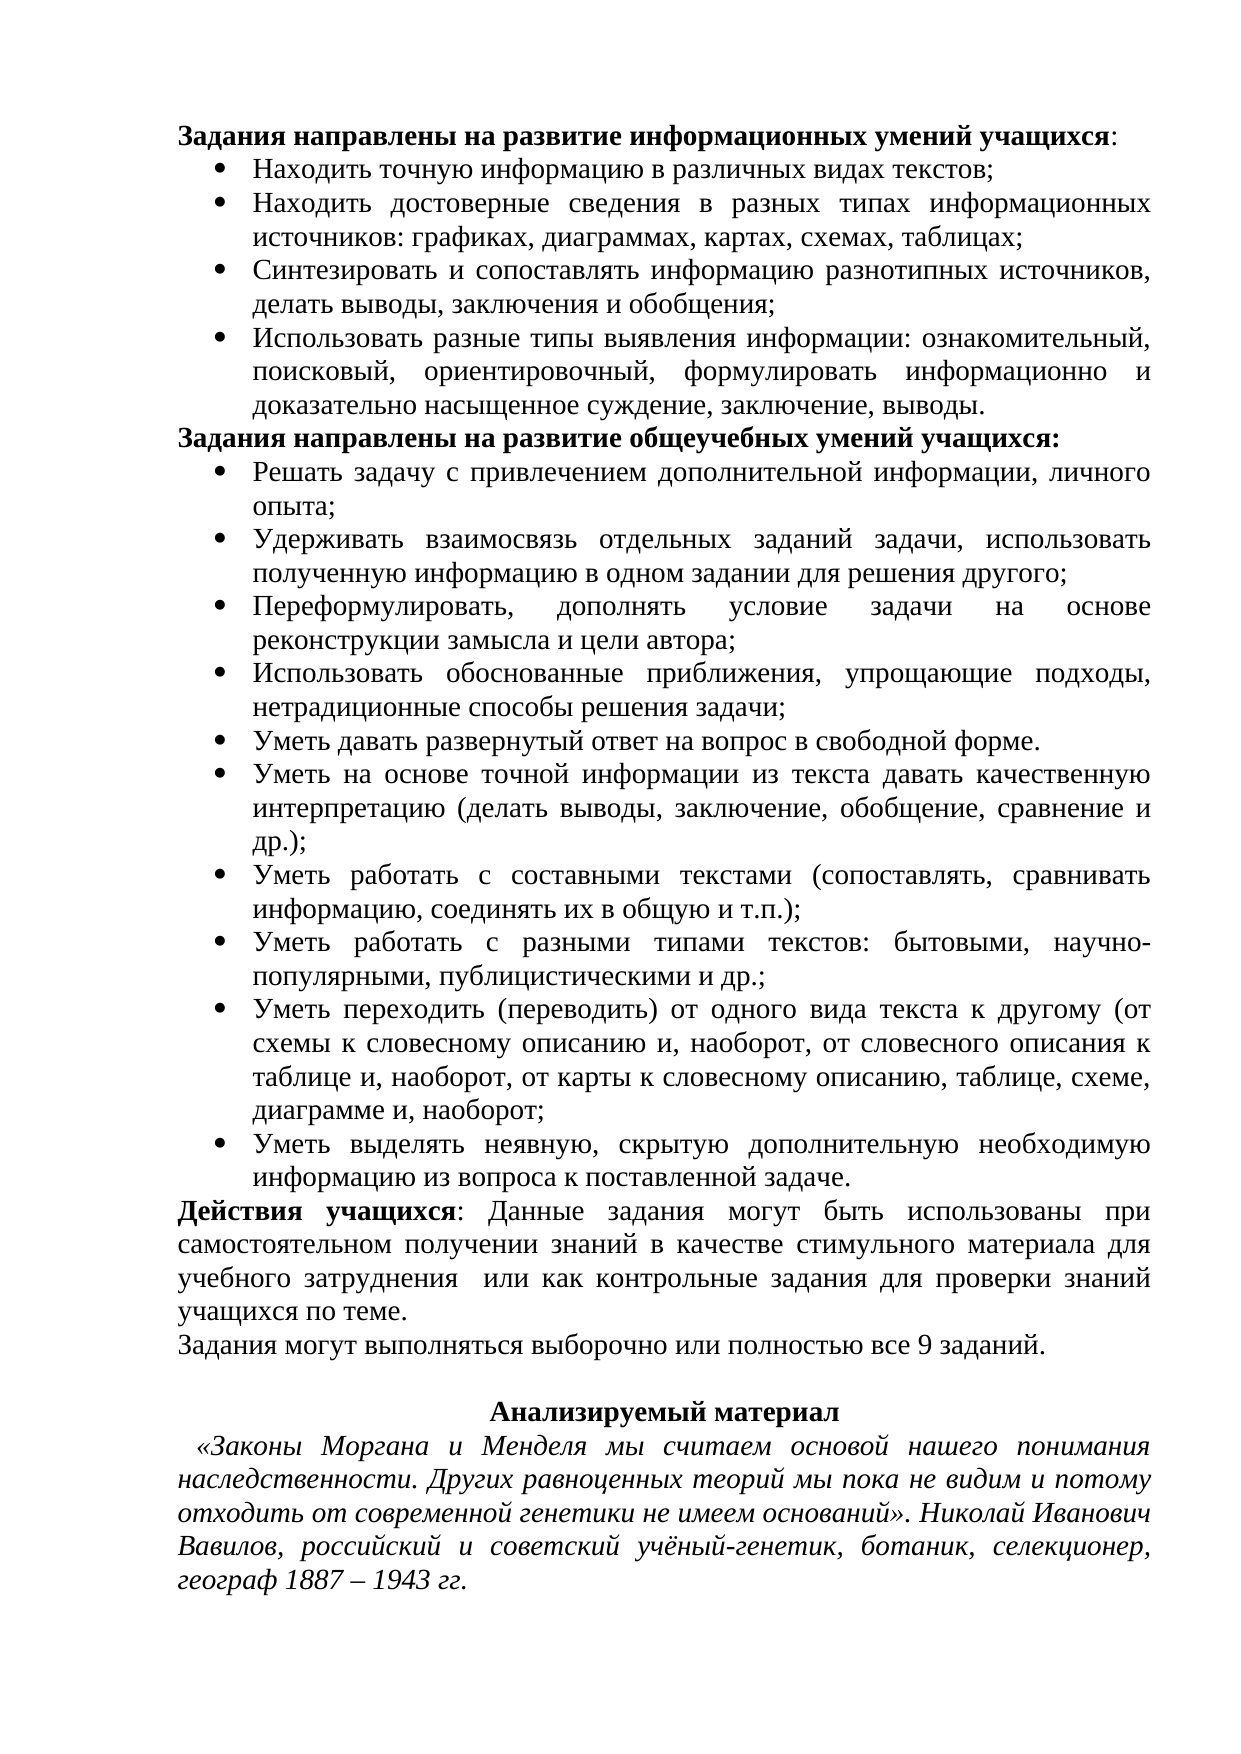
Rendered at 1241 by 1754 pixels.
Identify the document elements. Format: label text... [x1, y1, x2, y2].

text Задания могут выполняться выборочно или полностью все 9 заданий. [177, 1327, 1152, 1361]
text Анализируемый материал [177, 1394, 1152, 1428]
list Находить достоверные сведения в разных типах информационных источников: графиках, диаграммах, картах, схемах, таблицах; [215, 185, 1152, 252]
list Уметь работать с разными типами текстов: бытовыми, научно-популярными, публицистическими и др.; [215, 924, 1152, 991]
text Задания направлены на развитие информационных умений учащихся: [177, 118, 1152, 152]
list Уметь давать развернутый ответ на вопрос в свободной форме. [215, 723, 1152, 756]
list Уметь работать с составными текстами (сопоставлять, сравнивать информацию, соединять их в общую и т.п.); [215, 857, 1152, 924]
list Уметь выделять неявную, скрытую дополнительную необходимую информацию из вопроса к поставленной задаче. [215, 1126, 1152, 1193]
list Синтезировать и сопоставлять информацию разнотипных источников, делать выводы, заключения и обобщения; [215, 252, 1152, 320]
text Задания направлены на развитие общеучебных умений учащихся: [177, 420, 1152, 454]
list Решать задачу с привлечением дополнительной информации, личного опыта; [215, 454, 1152, 521]
list Удерживать взаимосвязь отдельных заданий задачи, использовать полученную информацию в одном задании для решения другого; [215, 521, 1152, 588]
list Использовать обоснованные приближения, упрощающие подходы, нетрадиционные способы решения задачи; [215, 656, 1152, 723]
list Переформулировать, дополнять условие задачи на основе реконструкции замысла и цели автора; [215, 588, 1152, 656]
text «Законы Моргана и Менделя мы считаем основой нашего понимания наследственности. Других равноценных теорий мы пока не видим и потому отходить от современной генетики не имеем оснований». Николай Иванович Вавилов, российский и советский учёный-генетик, ботаник, селекционер, географ 1887 – 1943 гг. [177, 1428, 1152, 1595]
list Использовать разные типы выявления информации: ознакомительный, поисковый, ориентировочный, формулировать информационно и доказательно насыщенное суждение, заключение, выводы. [215, 320, 1152, 420]
list Уметь на основе точной информации из текста давать качественную интерпретацию (делать выводы, заключение, обобщение, сравнение и др.); [215, 756, 1152, 857]
list Уметь переходить (переводить) от одного вида текста к другому (от схемы к словесному описанию и, наоборот, от словесного описания к таблице и, наоборот, от карты к словесному описанию, таблице, схеме, диаграмме и, наоборот; [215, 991, 1152, 1126]
list Находить точную информацию в различных видах текстов; [215, 152, 1152, 185]
text Действия учащихся: Данные задания могут быть использованы при самостоятельном получении знаний в качестве стимульного материала для учебного затруднения или как контрольные задания для проверки знаний учащихся по теме. [177, 1193, 1152, 1327]
